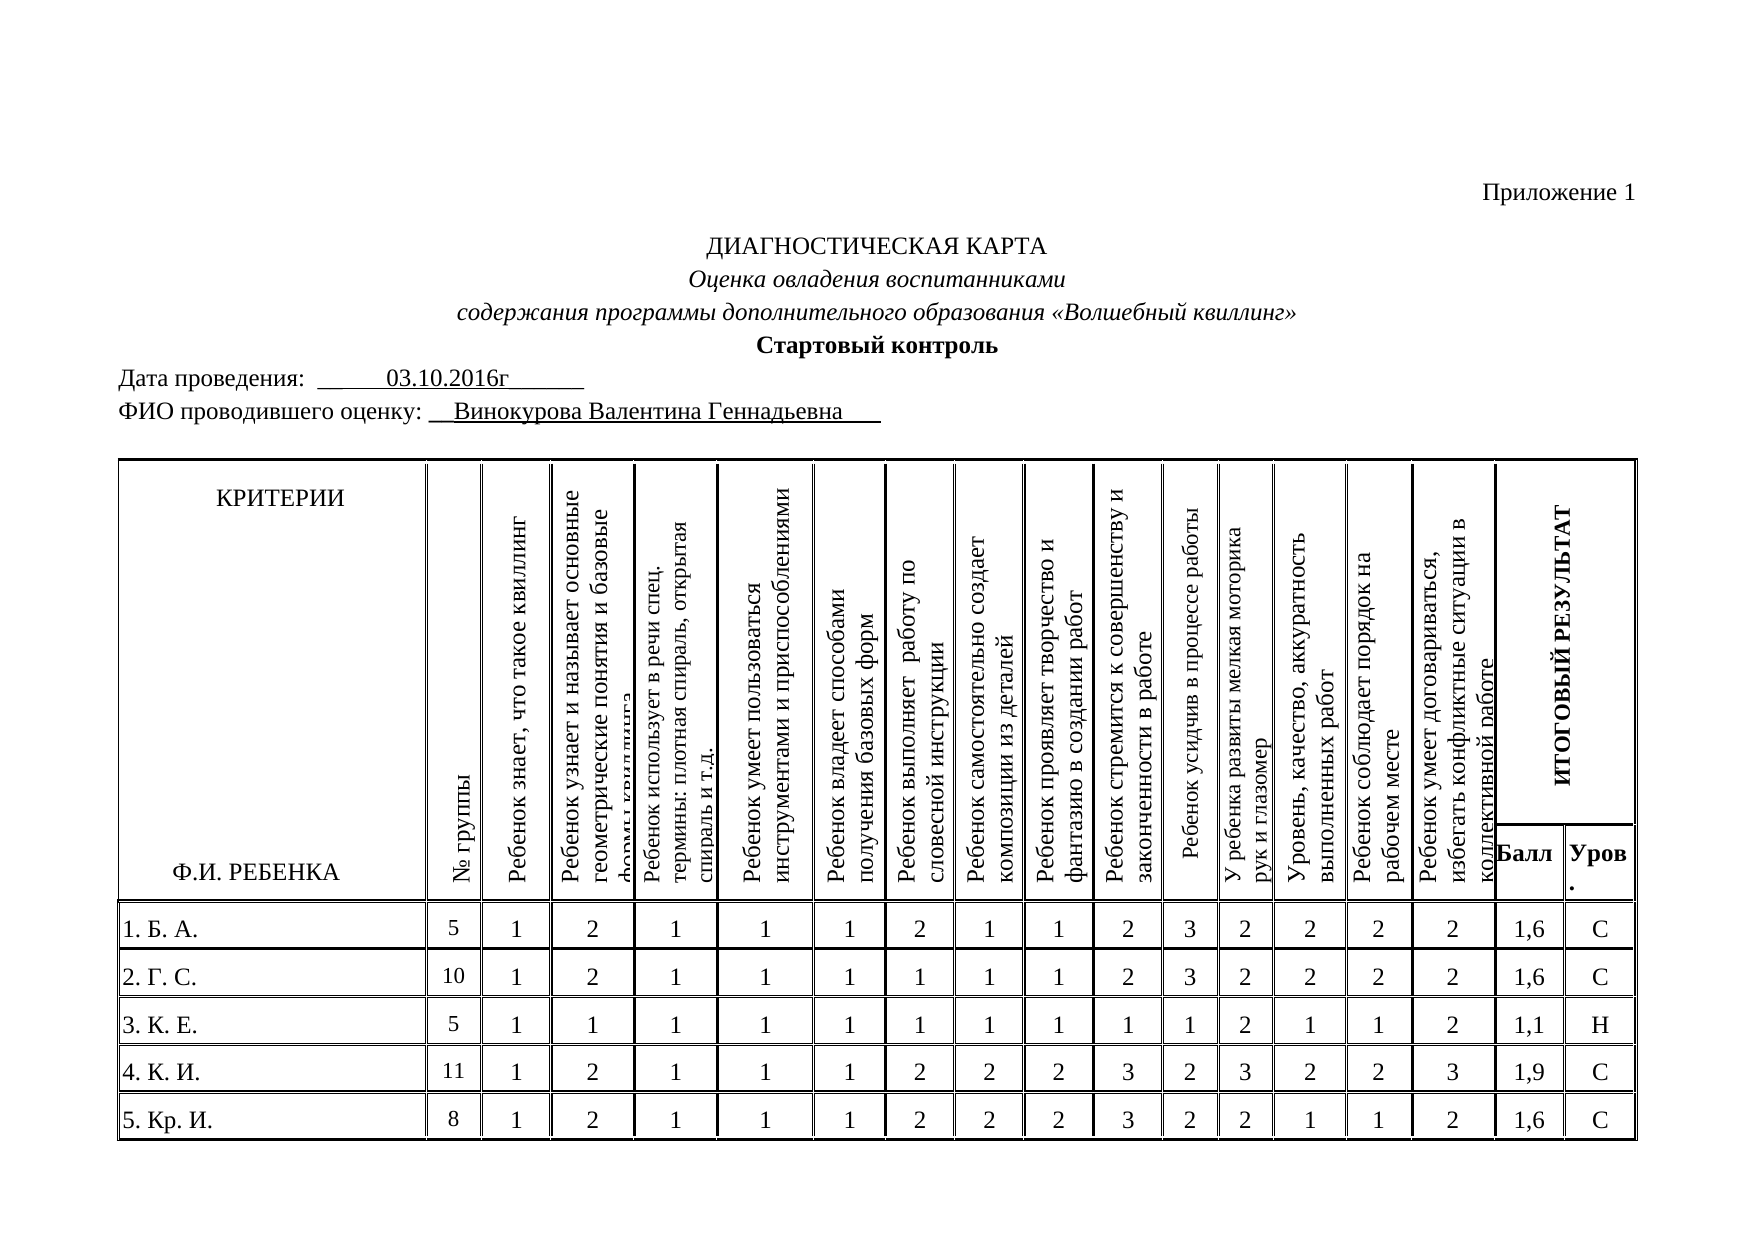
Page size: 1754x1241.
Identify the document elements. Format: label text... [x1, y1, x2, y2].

table_cell С [1566, 947, 1634, 995]
table_cell Н [1565, 995, 1636, 1042]
table_header Ребенок умеет договариваться, избегать конфликтные ситуации в коллективной работе [1412, 460, 1495, 899]
table_cell 1,6 [1495, 1094, 1564, 1138]
list Дата проведения: __ 03.10.2016г______ [118, 363, 1636, 392]
table_cell 11 [428, 1046, 480, 1090]
table_cell Балл [1497, 826, 1563, 899]
table_header Ребенок проявляет творчество и фантазию в создании работ [1024, 461, 1093, 899]
table_cell 1 [636, 1046, 716, 1090]
table_cell 1 [636, 998, 716, 1042]
table_cell 2 [1414, 950, 1494, 995]
table_cell 1 [1274, 1094, 1346, 1138]
table_cell 1 [956, 903, 1022, 947]
table_cell 1 [1095, 998, 1161, 1042]
table_cell 2 [1024, 1094, 1093, 1138]
table_header У ребенка развиты мелкая моторика рук и глазомер [1219, 461, 1274, 899]
table_cell 1 [482, 1090, 551, 1138]
table_header Ребенок знает, что такое квиллинг [482, 460, 551, 899]
table_header Ребенок самостоятельно создает композиции из деталей [955, 460, 1024, 899]
table_cell 1 [814, 1094, 885, 1138]
table_cell 2 [553, 1046, 633, 1090]
table_header КРИТЕРИИ Ф.И. РЕБЕНКА [119, 461, 426, 899]
list Стартовый контроль [118, 330, 1636, 359]
table_cell 1 [1026, 950, 1092, 995]
table_cell 1. Б. А. [120, 903, 425, 947]
table_cell 2 [1220, 950, 1272, 995]
table_cell 1 [956, 950, 1022, 995]
table_cell 2 [887, 1046, 953, 1090]
table_cell 2 [1412, 1094, 1495, 1138]
table_cell 1,6 [1497, 903, 1563, 947]
table_cell 1,1 [1497, 998, 1563, 1042]
table_cell 2 [956, 1046, 1022, 1090]
table_cell 1 [1348, 998, 1411, 1042]
table_cell 1 [717, 1094, 814, 1138]
table_header № группы [426, 461, 482, 899]
table_cell 2 [1348, 950, 1411, 995]
table_cell С [1566, 1043, 1635, 1090]
table_cell 2 [551, 1094, 634, 1138]
text Приложение 1 [118, 177, 1636, 206]
table_header Ребенок умеет пользоваться инструментами и приспособлениями [717, 461, 814, 899]
table_cell 2 [1095, 903, 1161, 947]
table_cell С [1566, 899, 1635, 947]
table_cell 3 [1095, 1046, 1161, 1090]
table_cell 1 [815, 950, 884, 995]
table_cell 5 [428, 998, 480, 1042]
table_cell 1 [719, 903, 812, 947]
table_cell 2 [1348, 1046, 1411, 1090]
table_cell 1 [483, 998, 549, 1042]
table_header Ребенок соблюдает порядок на рабочем месте [1346, 460, 1412, 899]
table_cell 3 [1093, 1094, 1163, 1138]
table_cell 1 [1026, 998, 1092, 1042]
table_header Ребенок узнает и называет основные геометрические понятия и базовые формы квиллинга [551, 460, 634, 899]
table_cell 2 [1163, 1094, 1218, 1138]
table_cell 10 [428, 950, 480, 995]
table_header ИТОГОВЫЙ РЕЗУЛЬТАТ [1495, 461, 1634, 823]
table_cell 2 [1275, 903, 1345, 947]
table_header Ребенок выполняет работу по словесной инструкции [885, 461, 954, 899]
table_cell 2 [1220, 903, 1272, 947]
table_cell 2 [1095, 950, 1161, 995]
table_cell 1 [815, 1046, 884, 1090]
table_cell 1 [1346, 1094, 1412, 1138]
table_cell 2 [1220, 998, 1272, 1042]
table_cell 2 [553, 950, 633, 995]
table_cell 1,6 [1497, 950, 1563, 995]
table_cell 2 [1164, 1046, 1217, 1090]
table_cell 2 [1275, 1046, 1345, 1090]
table_cell 3. К. Е. [120, 998, 425, 1042]
table_cell 2 [553, 903, 633, 947]
table_cell 1 [1164, 998, 1217, 1042]
table_cell 1 [815, 998, 884, 1042]
table_cell 1 [636, 950, 716, 995]
table_header Ребенок стремится к совершенству и законченности в работе [1093, 461, 1163, 899]
table_header Ребенок усидчив в процессе работы [1163, 461, 1218, 899]
table_header Ребенок использует в речи спец. термины: плотная спираль, открытая спираль и т.д. [634, 460, 717, 899]
table_cell 4. К. И. [120, 1046, 425, 1090]
table_header Ребенок владеет способами получения базовых форм [814, 461, 885, 899]
table_cell 5. Кр. И. [120, 1094, 426, 1138]
table_cell 1 [1275, 998, 1345, 1042]
table_cell 2 [1414, 998, 1494, 1042]
table_cell 2 [885, 1094, 954, 1138]
table_cell 3 [1164, 903, 1217, 947]
list содержания программы дополнительного образования «Волшебный квиллинг» [118, 297, 1636, 326]
list ДИАГНОСТИЧЕСКАЯ КАРТА [118, 231, 1636, 260]
table_cell Уров. [1566, 823, 1636, 899]
table_cell 1 [636, 903, 716, 947]
table_cell 3 [1164, 950, 1217, 995]
table_cell 2 [887, 903, 953, 947]
table_cell 3 [1220, 1046, 1272, 1090]
table_cell 1 [1026, 903, 1092, 947]
table_header Уровень, качество, аккуратность выполненных работ [1274, 461, 1346, 899]
table_cell 1 [887, 998, 953, 1042]
table_cell 1 [483, 903, 549, 947]
table_cell 1 [887, 950, 953, 995]
table_cell 1 [815, 903, 884, 947]
table_cell 1 [719, 998, 812, 1042]
table_cell 1,9 [1497, 1046, 1563, 1090]
list Оценка овладения воспитанниками [118, 264, 1636, 293]
table_cell 1 [634, 1094, 717, 1138]
table_cell 1 [719, 950, 812, 995]
table_cell 1 [956, 998, 1022, 1042]
table_cell 2 [1348, 903, 1411, 947]
table_cell 5 [428, 903, 480, 947]
table_cell 2 [1026, 1046, 1092, 1090]
table_cell 2 [955, 1090, 1024, 1138]
table_cell 2 [1219, 1094, 1274, 1138]
table_cell 8 [426, 1094, 482, 1138]
table_cell 1 [719, 1046, 812, 1090]
table_cell 3 [1414, 1046, 1494, 1090]
table_cell 1 [483, 950, 549, 995]
table_cell 2 [1414, 903, 1494, 947]
table_cell 2. Г. С. [120, 950, 425, 995]
table_cell 2 [1275, 950, 1345, 995]
table_cell 1 [483, 1046, 549, 1090]
table_cell 1 [553, 998, 633, 1042]
table_cell С [1565, 1090, 1635, 1138]
list ФИО проводившего оценку: __Винокурова Валентина Геннадьевна___ [118, 396, 1636, 425]
